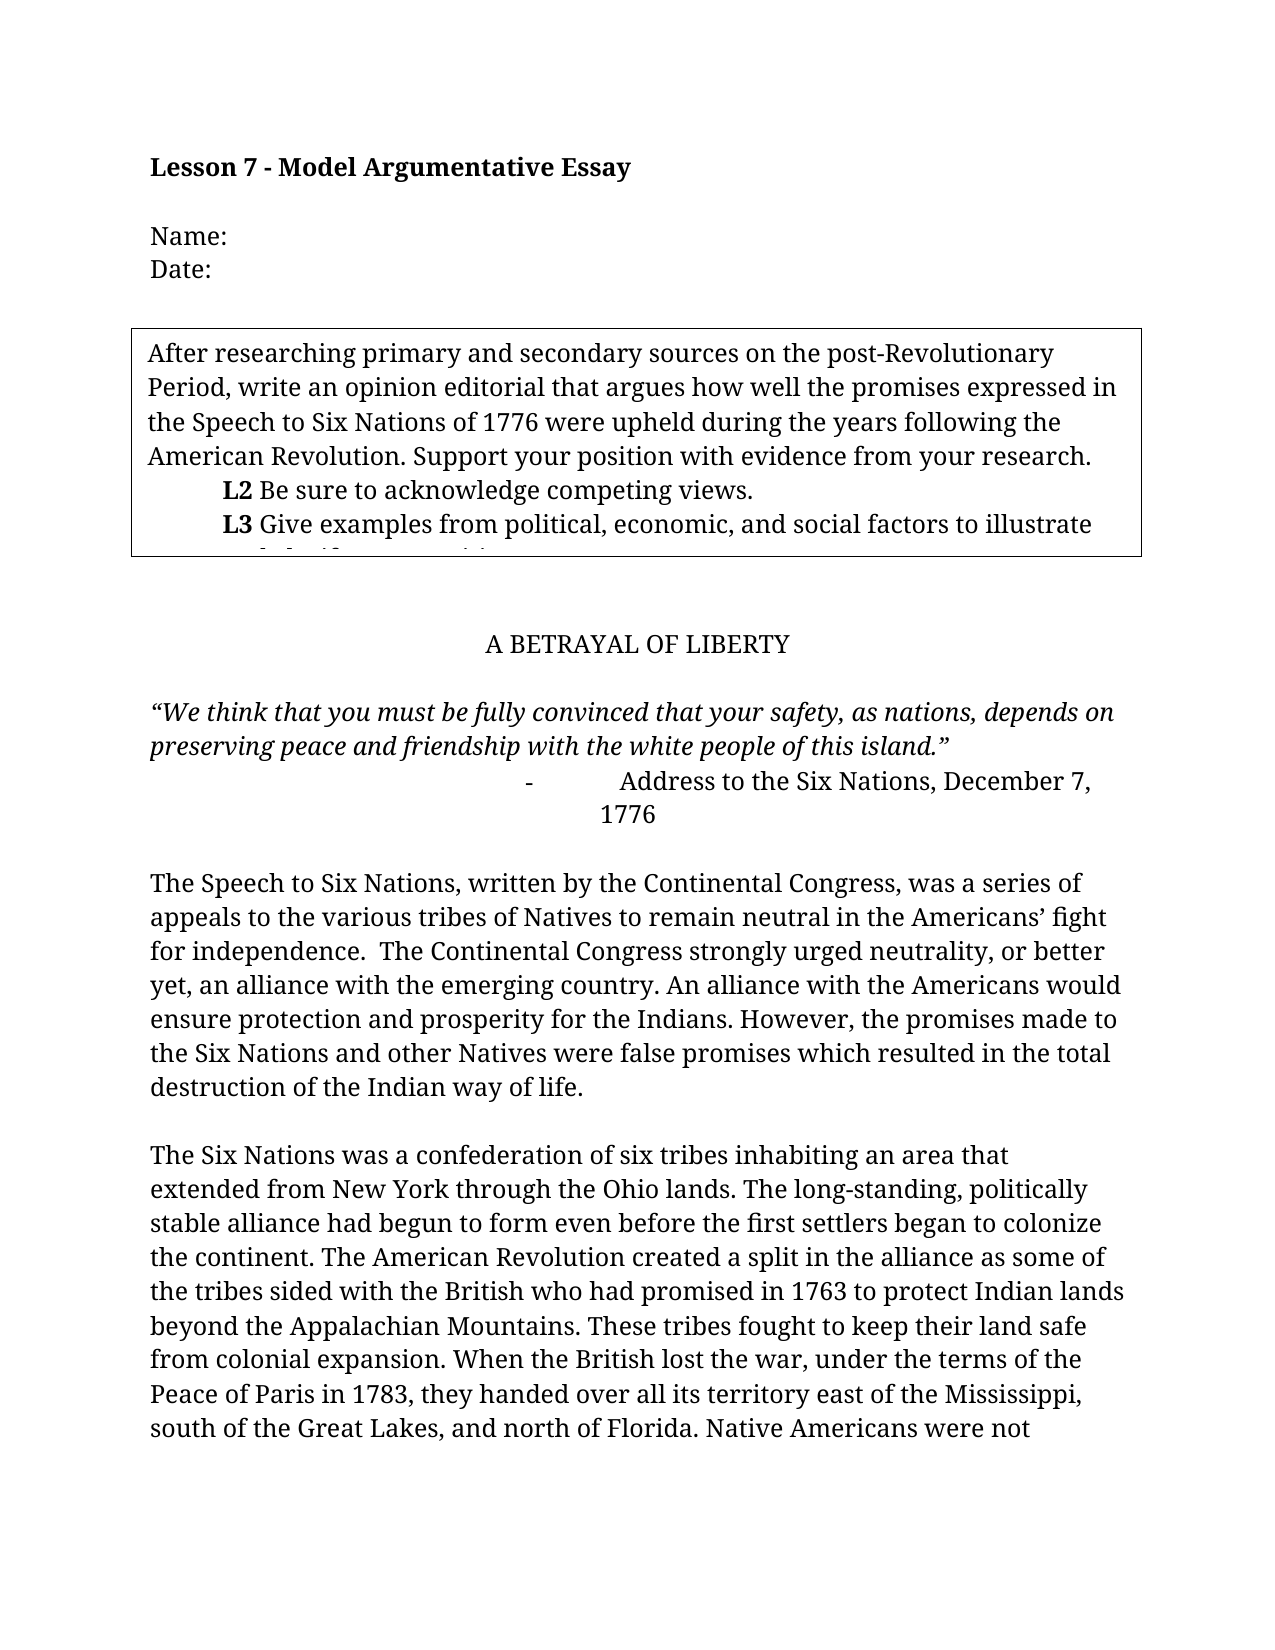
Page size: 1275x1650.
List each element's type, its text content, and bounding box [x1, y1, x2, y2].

text The Speech to Six Nations, written by the Continental Congress, was a series of appeals to the various tribes of Natives to remain neutral in the Americans’ fight for independence. The Continental Congress strongly urged neutrality, or better yet, an alliance with the emerging country. An alliance with the Americans would ensure protection and prosperity for the Indians. However, the promises made to the Six Nations and other Natives were false promises which resulted in the total destruction of the Indian way of life. [150, 865, 1125, 1104]
text A BETRAYAL OF LIBERTY [150, 627, 1125, 661]
subtitle Name: [150, 218, 1125, 252]
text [150, 1138, 1125, 1444]
text “We think that you must be fully convinced that your safety, as nations, depends on preserving peace and friendship with the white people of this island.” [150, 695, 1125, 763]
subtitle Date: [150, 252, 1125, 286]
subtitle Lesson 7 - Model Argumentative Essay [150, 150, 1125, 184]
list Address to the Six Nations, December 7, 1776 [525, 763, 1125, 831]
